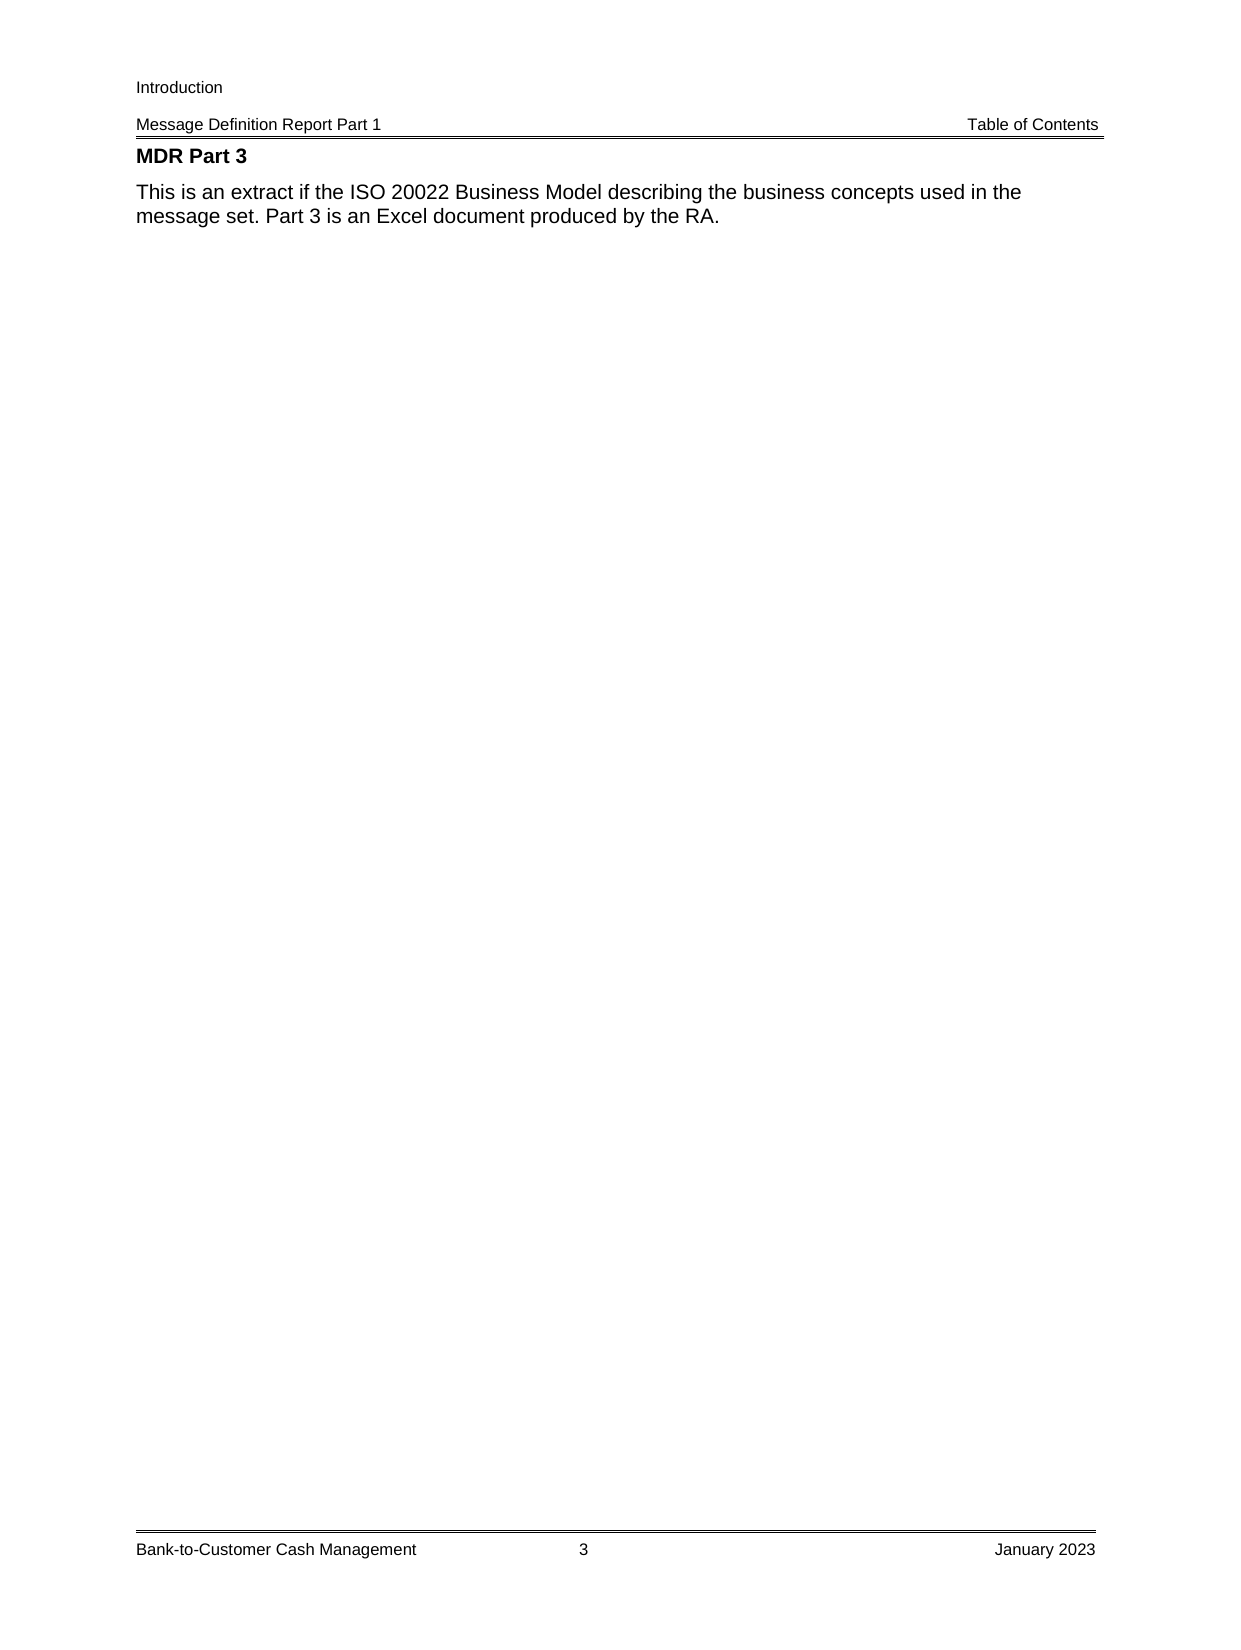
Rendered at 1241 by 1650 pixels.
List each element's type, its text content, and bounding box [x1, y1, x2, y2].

text This is an extract if the ISO 20022 Business Model describing the business concepts used in the message set. Part 3 is an Excel document produced by the RA. [136, 180, 1104, 228]
text MDR Part 3 [136, 143, 1104, 167]
